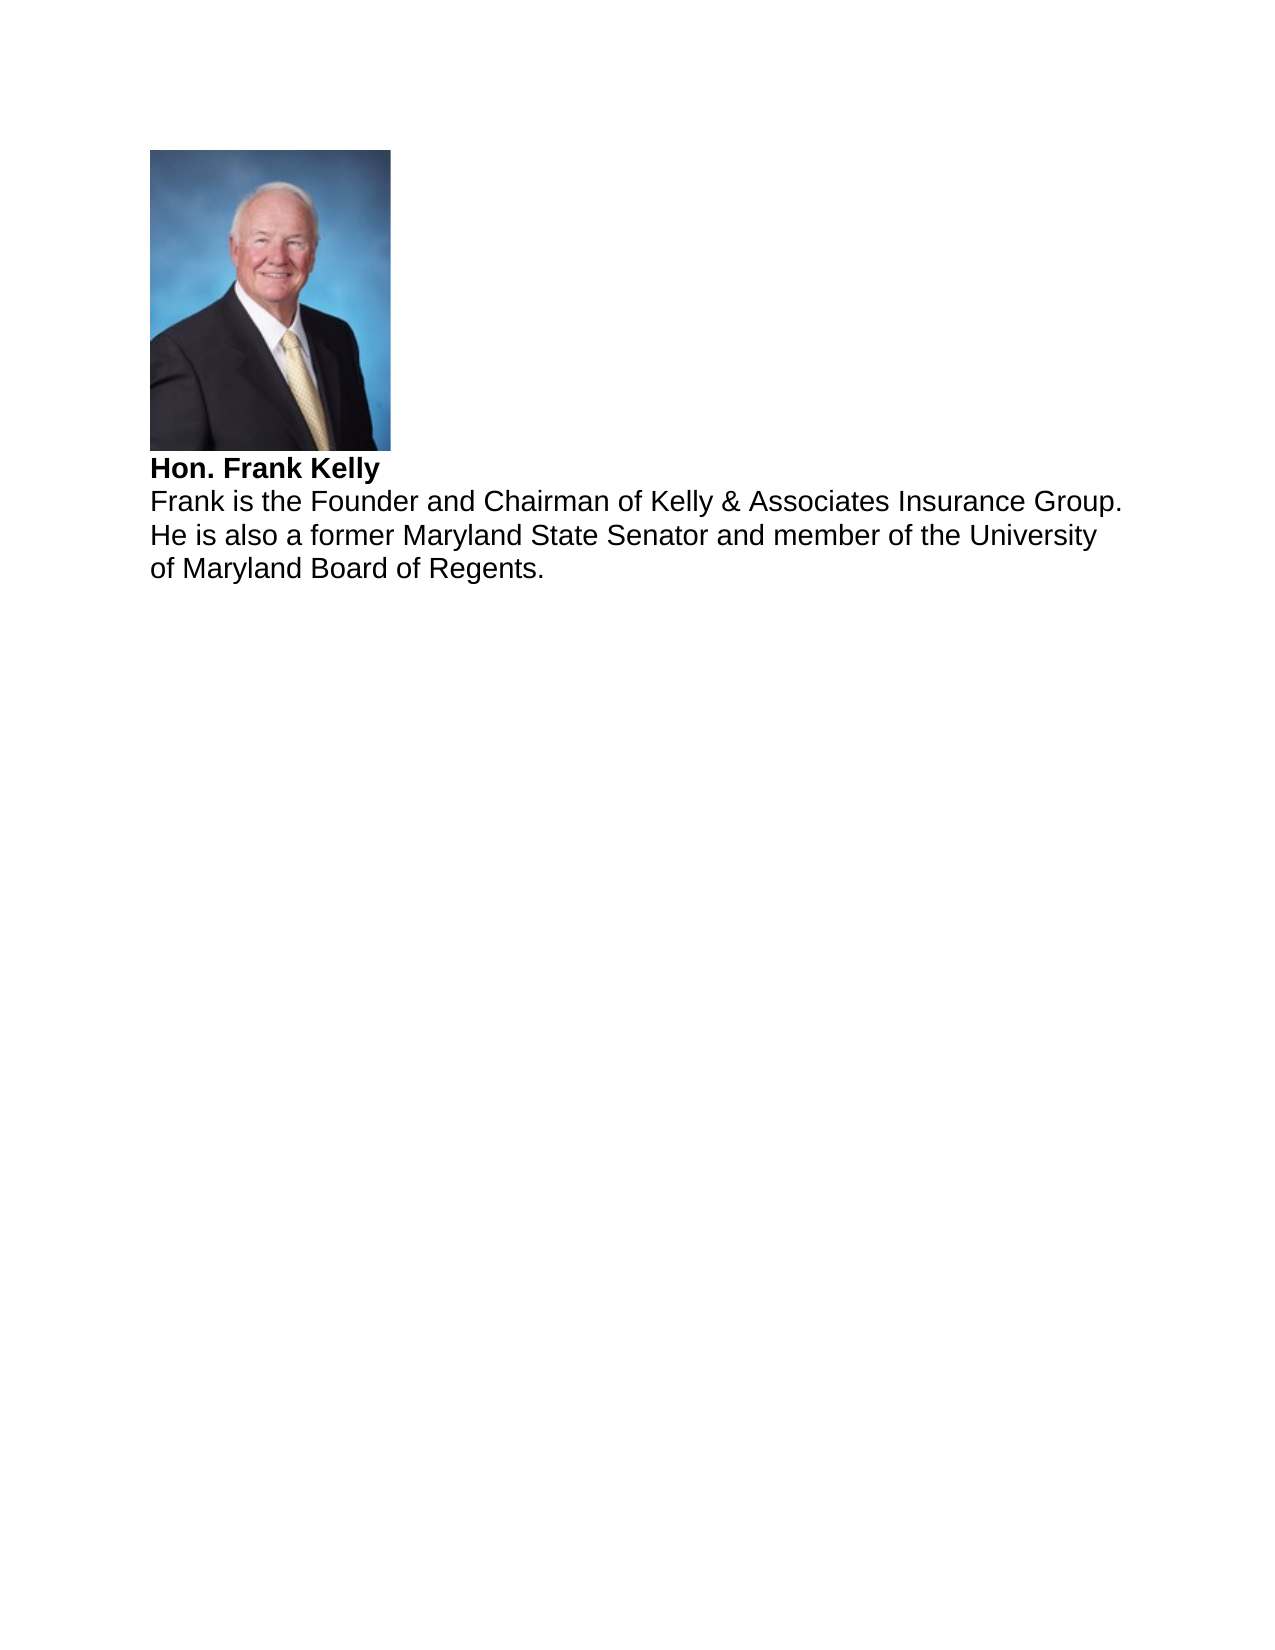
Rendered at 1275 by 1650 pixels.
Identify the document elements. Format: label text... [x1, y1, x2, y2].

text Hon. Frank Kelly [150, 451, 1125, 484]
text Frank is the Founder and Chairman of Kelly & Associates Insurance Group. He is also a former Maryland State Senator and member of the University of Maryland Board of Regents. [150, 484, 1125, 585]
picture [150, 150, 391, 451]
